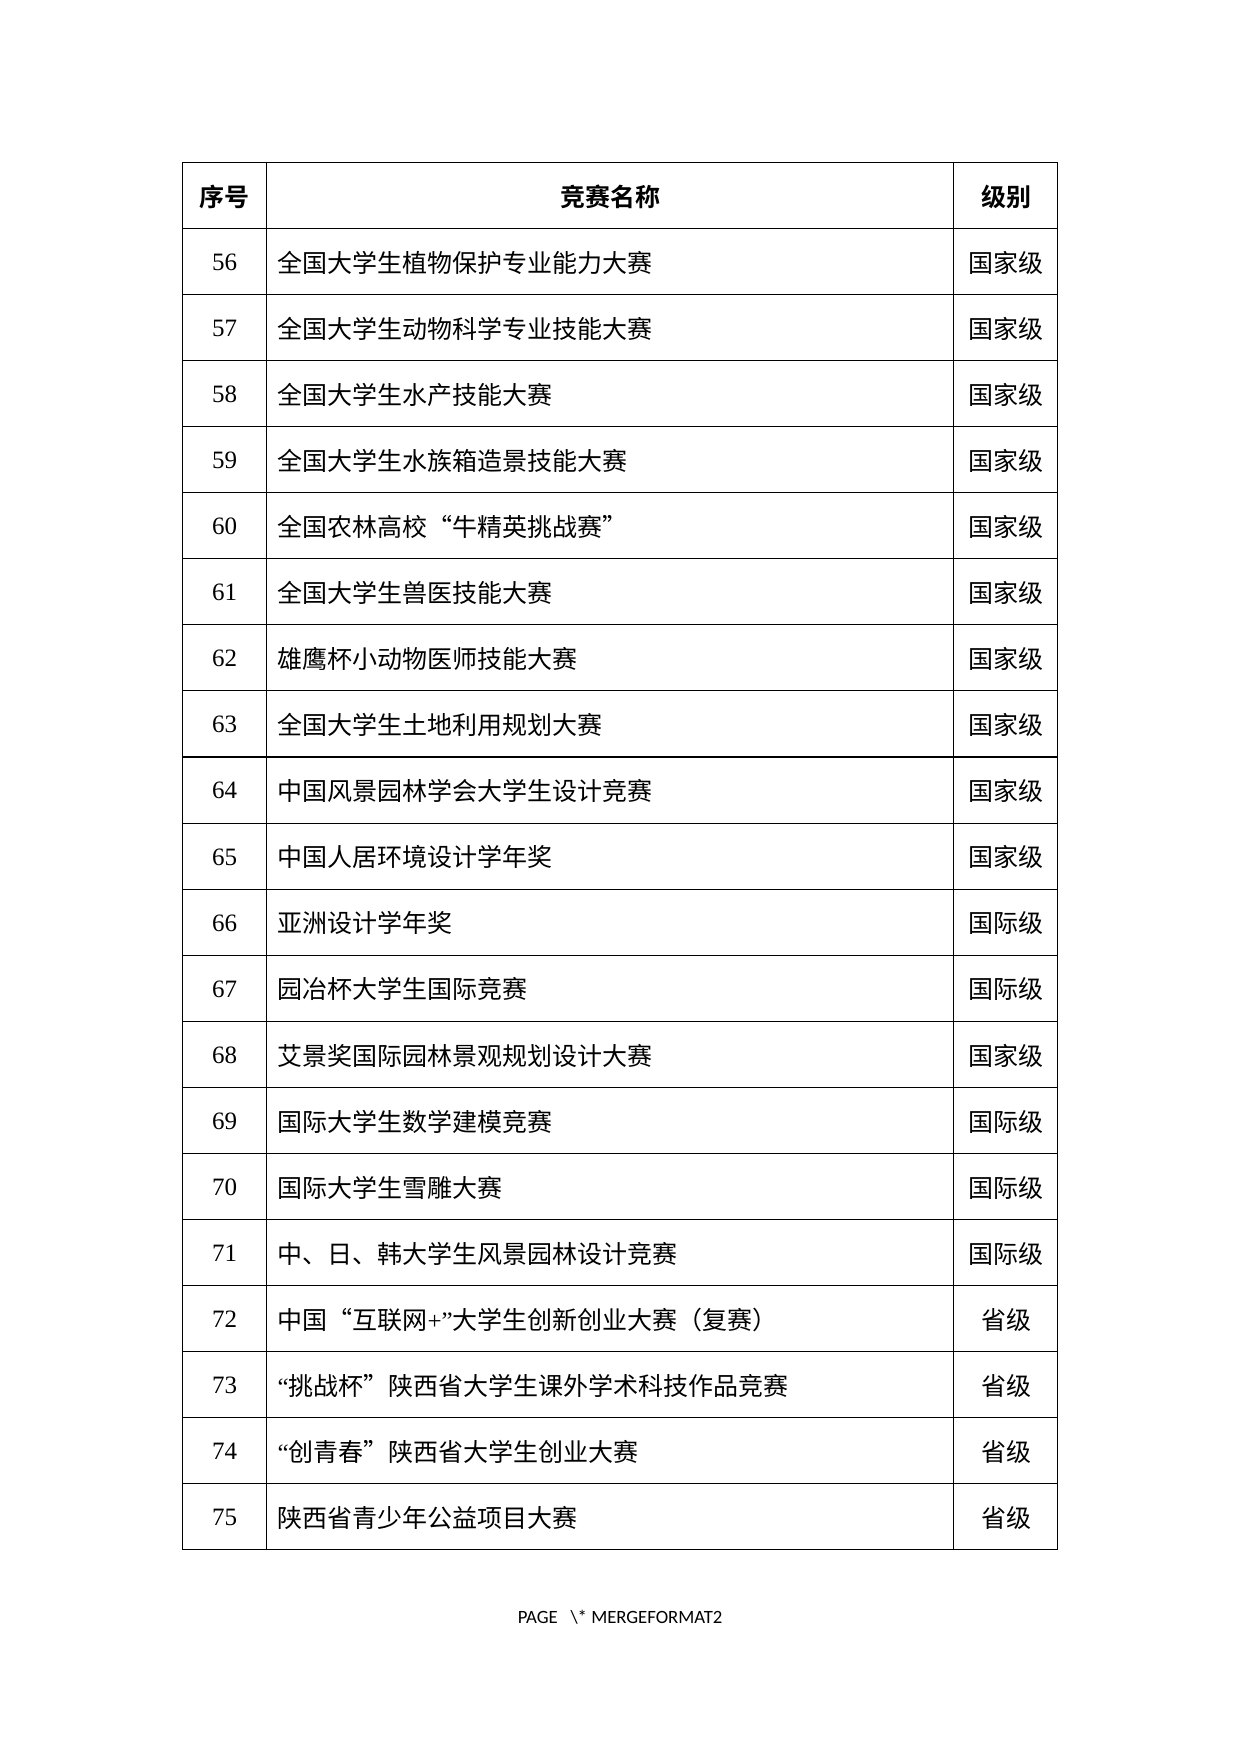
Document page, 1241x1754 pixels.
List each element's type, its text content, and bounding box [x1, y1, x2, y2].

table_cell 60 [183, 493, 266, 558]
table_cell 全国大学生水产技能大赛 [267, 361, 953, 426]
table_header 序号 [183, 163, 266, 228]
table_cell 75 [183, 1484, 266, 1549]
table_cell 陕西省青少年公益项目大赛 [267, 1484, 953, 1549]
table_cell 66 [183, 890, 266, 954]
table_cell 73 [183, 1352, 266, 1417]
table_cell 国家级 [954, 1022, 1057, 1087]
table_cell 国际级 [954, 1220, 1057, 1285]
table_cell 雄鹰杯小动物医师技能大赛 [267, 625, 953, 690]
table_cell 中、日、韩大学生风景园林设计竞赛 [267, 1220, 953, 1285]
table_cell 国家级 [954, 758, 1057, 822]
table_cell 70 [183, 1154, 266, 1219]
table_cell 57 [183, 295, 266, 360]
table_cell 全国大学生水族箱造景技能大赛 [267, 427, 953, 492]
table_cell “创青春”陕西省大学生创业大赛 [267, 1418, 953, 1483]
table_cell 64 [183, 758, 266, 822]
table_cell 61 [183, 559, 266, 624]
table_cell 亚洲设计学年奖 [267, 890, 953, 954]
table_cell 国际级 [954, 956, 1057, 1021]
table_cell 国家级 [954, 824, 1057, 888]
table_cell 省级 [954, 1286, 1057, 1351]
table_header 竞赛名称 [267, 163, 953, 228]
table_cell 艾景奖国际园林景观规划设计大赛 [267, 1022, 953, 1087]
table_cell 69 [183, 1088, 266, 1153]
table_cell 56 [183, 229, 266, 294]
table_cell 国际级 [954, 1154, 1057, 1219]
table_cell 中国人居环境设计学年奖 [267, 824, 953, 888]
table_cell 国家级 [954, 229, 1057, 294]
table_cell 全国大学生土地利用规划大赛 [267, 691, 953, 756]
table_cell 国家级 [954, 295, 1057, 360]
table_cell 全国农林高校“牛精英挑战赛” [267, 493, 953, 558]
table_cell 国际大学生雪雕大赛 [267, 1154, 953, 1219]
table_cell 中国风景园林学会大学生设计竞赛 [267, 758, 953, 822]
table_cell 省级 [954, 1352, 1057, 1417]
table_cell 中国“互联网+”大学生创新创业大赛（复赛） [267, 1286, 953, 1351]
table_cell 国际级 [954, 1088, 1057, 1153]
table_cell 国家级 [954, 493, 1057, 558]
table_cell 67 [183, 956, 266, 1021]
table_cell 全国大学生植物保护专业能力大赛 [267, 229, 953, 294]
table_cell 国家级 [954, 691, 1057, 756]
table_cell 65 [183, 824, 266, 888]
table_cell 62 [183, 625, 266, 690]
table_cell 68 [183, 1022, 266, 1087]
table_cell 国际级 [954, 890, 1057, 954]
table_cell “挑战杯”陕西省大学生课外学术科技作品竞赛 [267, 1352, 953, 1417]
table_cell 国家级 [954, 559, 1057, 624]
table_cell 园冶杯大学生国际竞赛 [267, 956, 953, 1021]
table_cell 72 [183, 1286, 266, 1351]
table_cell 国家级 [954, 361, 1057, 426]
table_cell 59 [183, 427, 266, 492]
table_header 级别 [954, 163, 1057, 228]
table_cell 省级 [954, 1484, 1057, 1549]
table_cell 国家级 [954, 625, 1057, 690]
table_cell 省级 [954, 1418, 1057, 1483]
table_cell 74 [183, 1418, 266, 1483]
table_cell 58 [183, 361, 266, 426]
table_cell 国际大学生数学建模竞赛 [267, 1088, 953, 1153]
table_cell 全国大学生动物科学专业技能大赛 [267, 295, 953, 360]
table_cell 63 [183, 691, 266, 756]
table_cell 71 [183, 1220, 266, 1285]
table_cell 国家级 [954, 427, 1057, 492]
table_cell 全国大学生兽医技能大赛 [267, 559, 953, 624]
